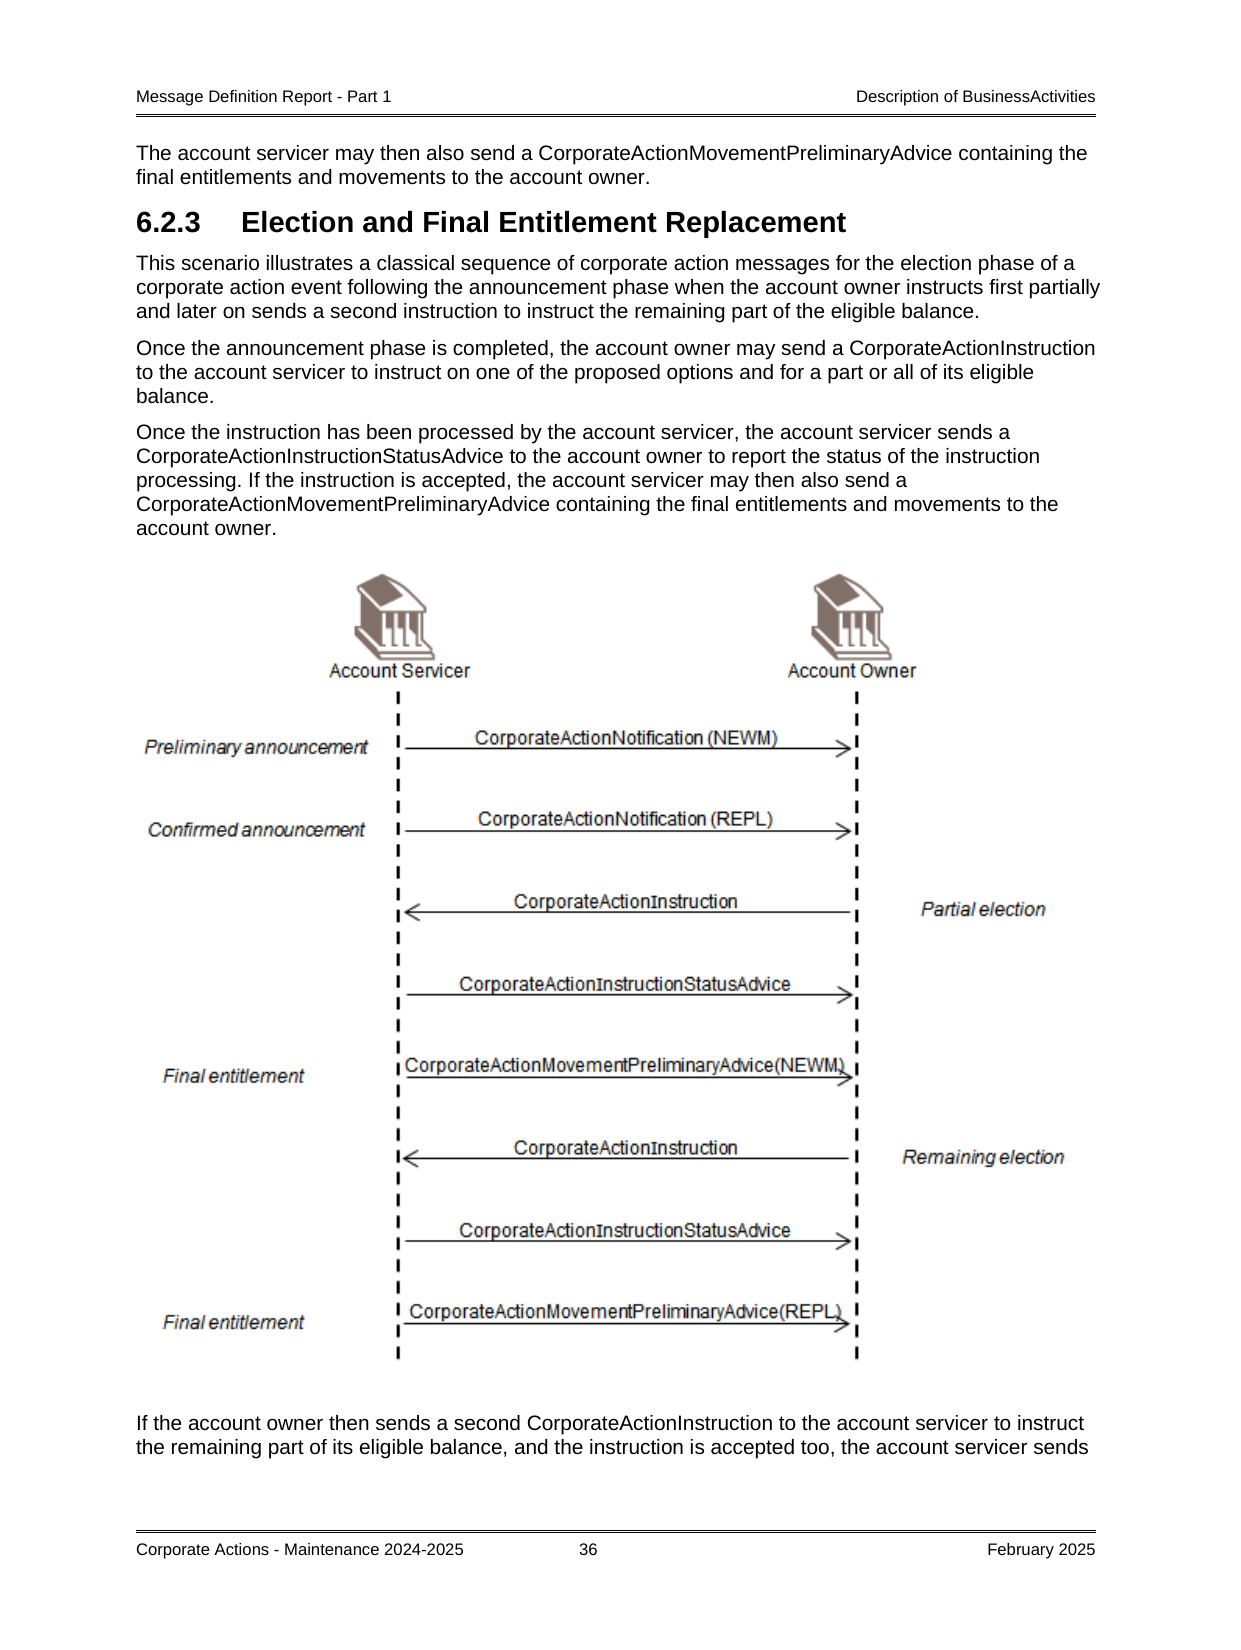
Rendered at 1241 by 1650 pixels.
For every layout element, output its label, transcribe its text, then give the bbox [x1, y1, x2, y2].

text The account servicer may then also send a CorporateActionMovementPreliminaryAdvice containing the final entitlements and movements to the account owner. [136, 141, 1104, 188]
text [136, 1411, 1104, 1458]
text Once the instruction has been processed by the account servicer, the account servicer sends a CorporateActionInstructionStatusAdvice to the account owner to report the status of the instruction processing. If the instruction is accepted, the account servicer may then also send a CorporateActionMovementPreliminaryAdvice containing the final entitlements and movements to the account owner. [136, 420, 1104, 540]
subtitle Election and Final Entitlement Replacement [136, 205, 1104, 239]
text This scenario illustrates a classical sequence of corporate action messages for the election phase of a corporate action event following the announcement phase when the account owner instructs first partially and later on sends a second instruction to instruct the remaining part of the eligible balance. [136, 251, 1104, 323]
picture [135, 564, 1105, 1373]
text Once the announcement phase is completed, the account owner may send a CorporateActionInstruction to the account servicer to instruct on one of the proposed options and for a part or all of its eligible balance. [136, 336, 1104, 407]
